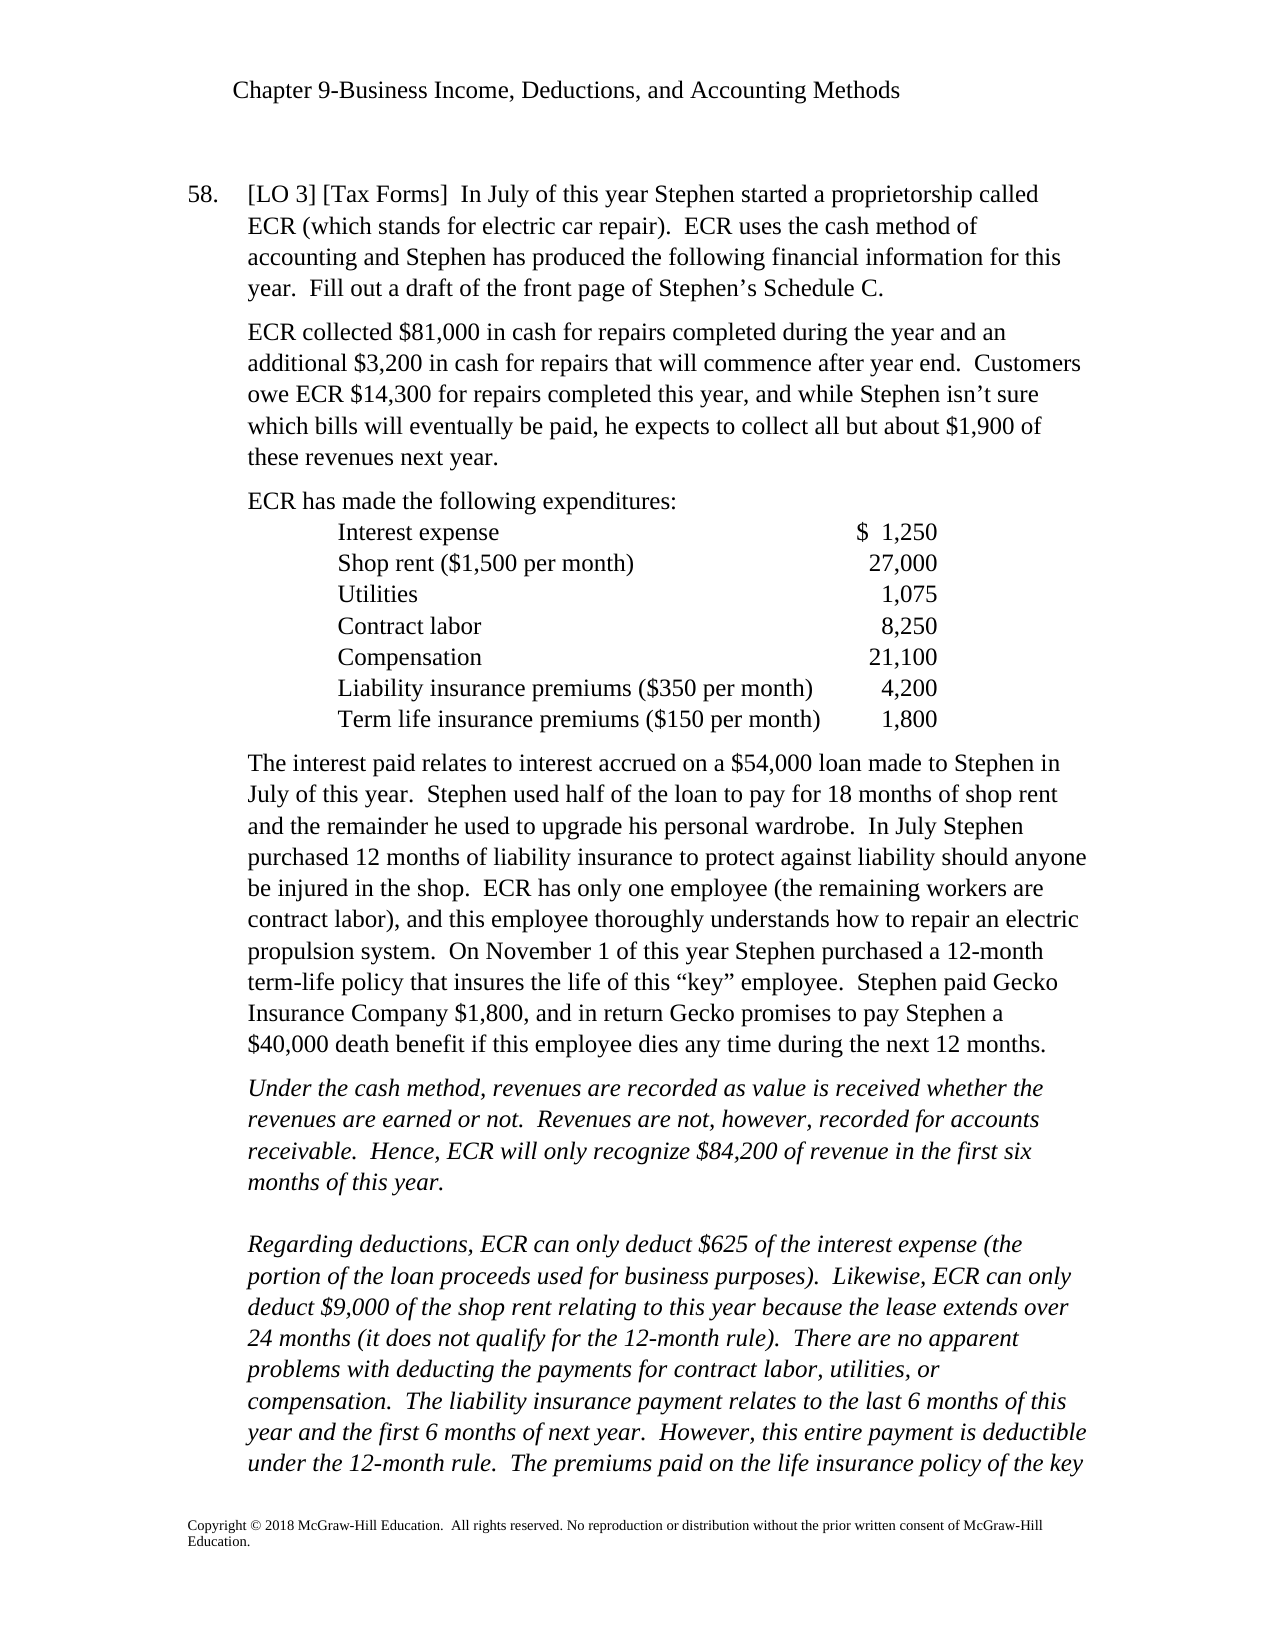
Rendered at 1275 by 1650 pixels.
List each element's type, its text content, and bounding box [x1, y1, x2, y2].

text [187, 1072, 1087, 1478]
text ECR collected $81,000 in cash for repairs completed during the year and an additional $3,200 in cash for repairs that will commence after year end. Customers owe ECR $14,300 for repairs completed this year, and while Stephen isn’t sure which bills will eventually be paid, he expects to collect all but about $1,900 of these revenues next year. [187, 315, 1087, 472]
text ECR has made the following expenditures: Interest expense $ 1,250 Shop rent ($1,500 per month) 27,000 Utilities 1,075 Contract labor 8,250 Compensation 21,100 Liability insurance premiums ($350 per month) 4,200 Term life insurance premiums ($150 per month) 1,800 [187, 484, 1087, 734]
text The interest paid relates to interest accrued on a $54,000 loan made to Stephen in July of this year. Stephen used half of the loan to pay for 18 months of shop rent and the remainder he used to upgrade his personal wardrobe. In July Stephen purchased 12 months of liability insurance to protect against liability should anyone be injured in the shop. ECR has only one employee (the remaining workers are contract labor), and this employee thoroughly understands how to repair an electric propulsion system. On November 1 of this year Stephen purchased a 12-month term-life policy that insures the life of this “key” employee. Stephen paid Gecko Insurance Company $1,800, and in return Gecko promises to pay Stephen a $40,000 death benefit if this employee dies any time during the next 12 months. [187, 747, 1087, 1059]
text 58. [LO 3] [Tax Forms] In July of this year Stephen started a proprietorship called ECR (which stands for electric car repair). ECR uses the cash method of accounting and Stephen has produced the following financial information for this year. Fill out a draft of the front page of Stephen’s Schedule C. [187, 178, 1087, 303]
